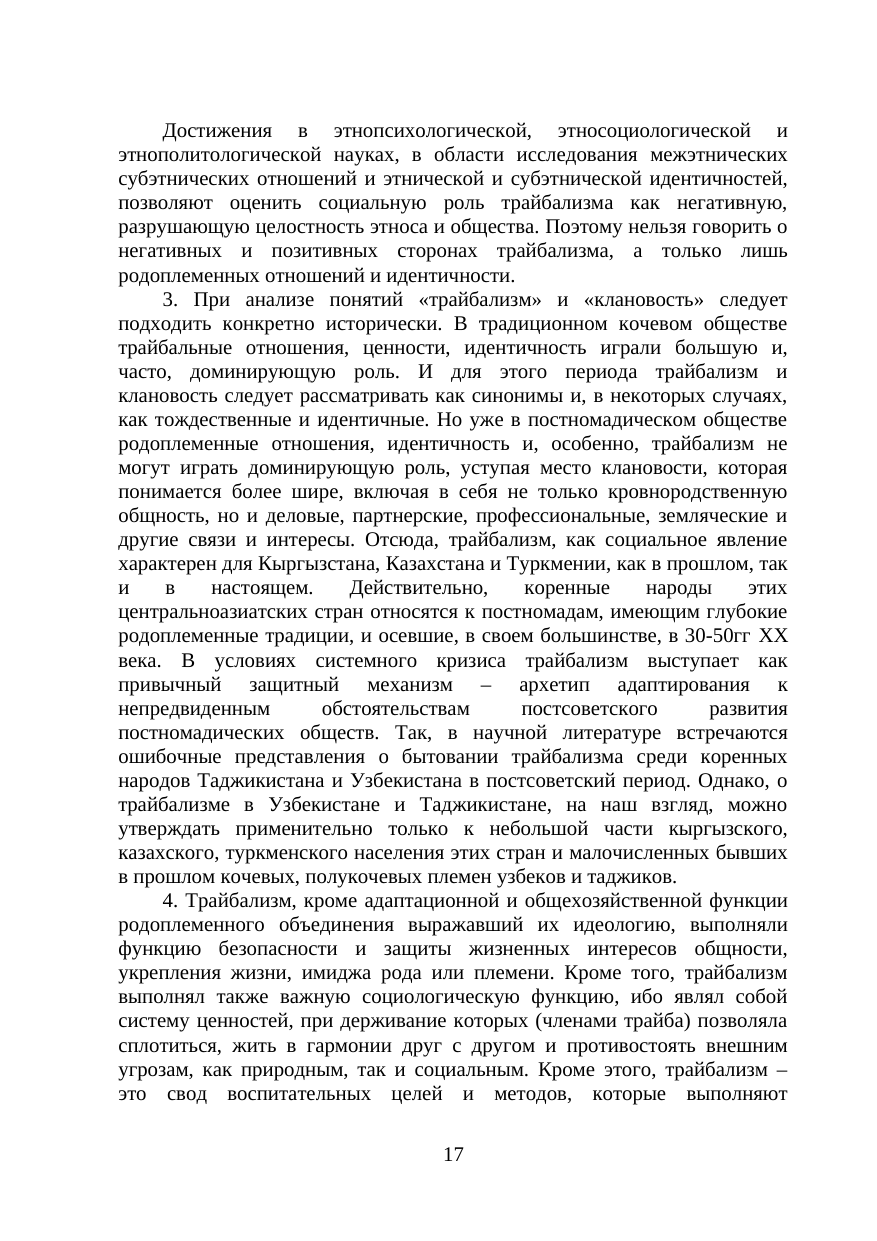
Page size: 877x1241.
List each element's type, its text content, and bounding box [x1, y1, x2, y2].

text 3. При анализе понятий «трайбализм» и «клановость» следует подходить конкретно исторически. В традиционном кочевом обществе трайбальные отношения, ценности, идентичность играли большую и, часто, доминирующую роль. И для этого периода трайбализм и клановость следует рассматривать как синонимы и, в некоторых случаях, как тождественные и идентичные. Но уже в постномадическом обществе родоплеменные отношения, идентичность и, особенно, трайбализм не могут играть доминирующую роль, уступая место клановости, которая понимается более шире, включая в себя не только кровнородственную общность, но и деловые, партнерские, профессиональные, земляческие и другие связи и интересы. Отсюда, трайбализм, как социальное явление характерен для Кыргызстана, Казахстана и Туркмении, как в прошлом, так и в настоящем. Действительно, коренные народы этих центральноазиатских стран относятся к постномадам, имеющим глубокие родоплеменные традиции, и осевшие, в своем большинстве, в 30-50гг XX века. В условиях системного кризиса трайбализм выступает как привычный защитный механизм – архетип адаптирования к непредвиденным обстоятельствам постсоветского развития постномадических обществ. Так, в научной литературе встречаются ошибочные представления о бытовании трайбализма среди коренных народов Таджикистана и Узбекистана в постсоветский период. Однако, о трайбализме в Узбекистане и Таджикистане, на наш взгляд, можно утверждать применительно только к небольшой части кыргызского, казахского, туркменского населения этих стран и малочисленных бывших в прошлом кочевых, полукочевых племен узбеков и таджиков. [118, 287, 788, 888]
text Достижения в этнопсихологической, этносоциологической и этнополитологической науках, в области исследования межэтнических субэтнических отношений и этнической и субэтнической идентичностей, позволяют оценить социальную роль трайбализма как негативную, разрушающую целостность этноса и общества. Поэтому нельзя говорить о негативных и позитивных сторонах трайбализма, а только лишь родоплеменных отношений и идентичности. [118, 118, 788, 287]
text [118, 888, 788, 1105]
